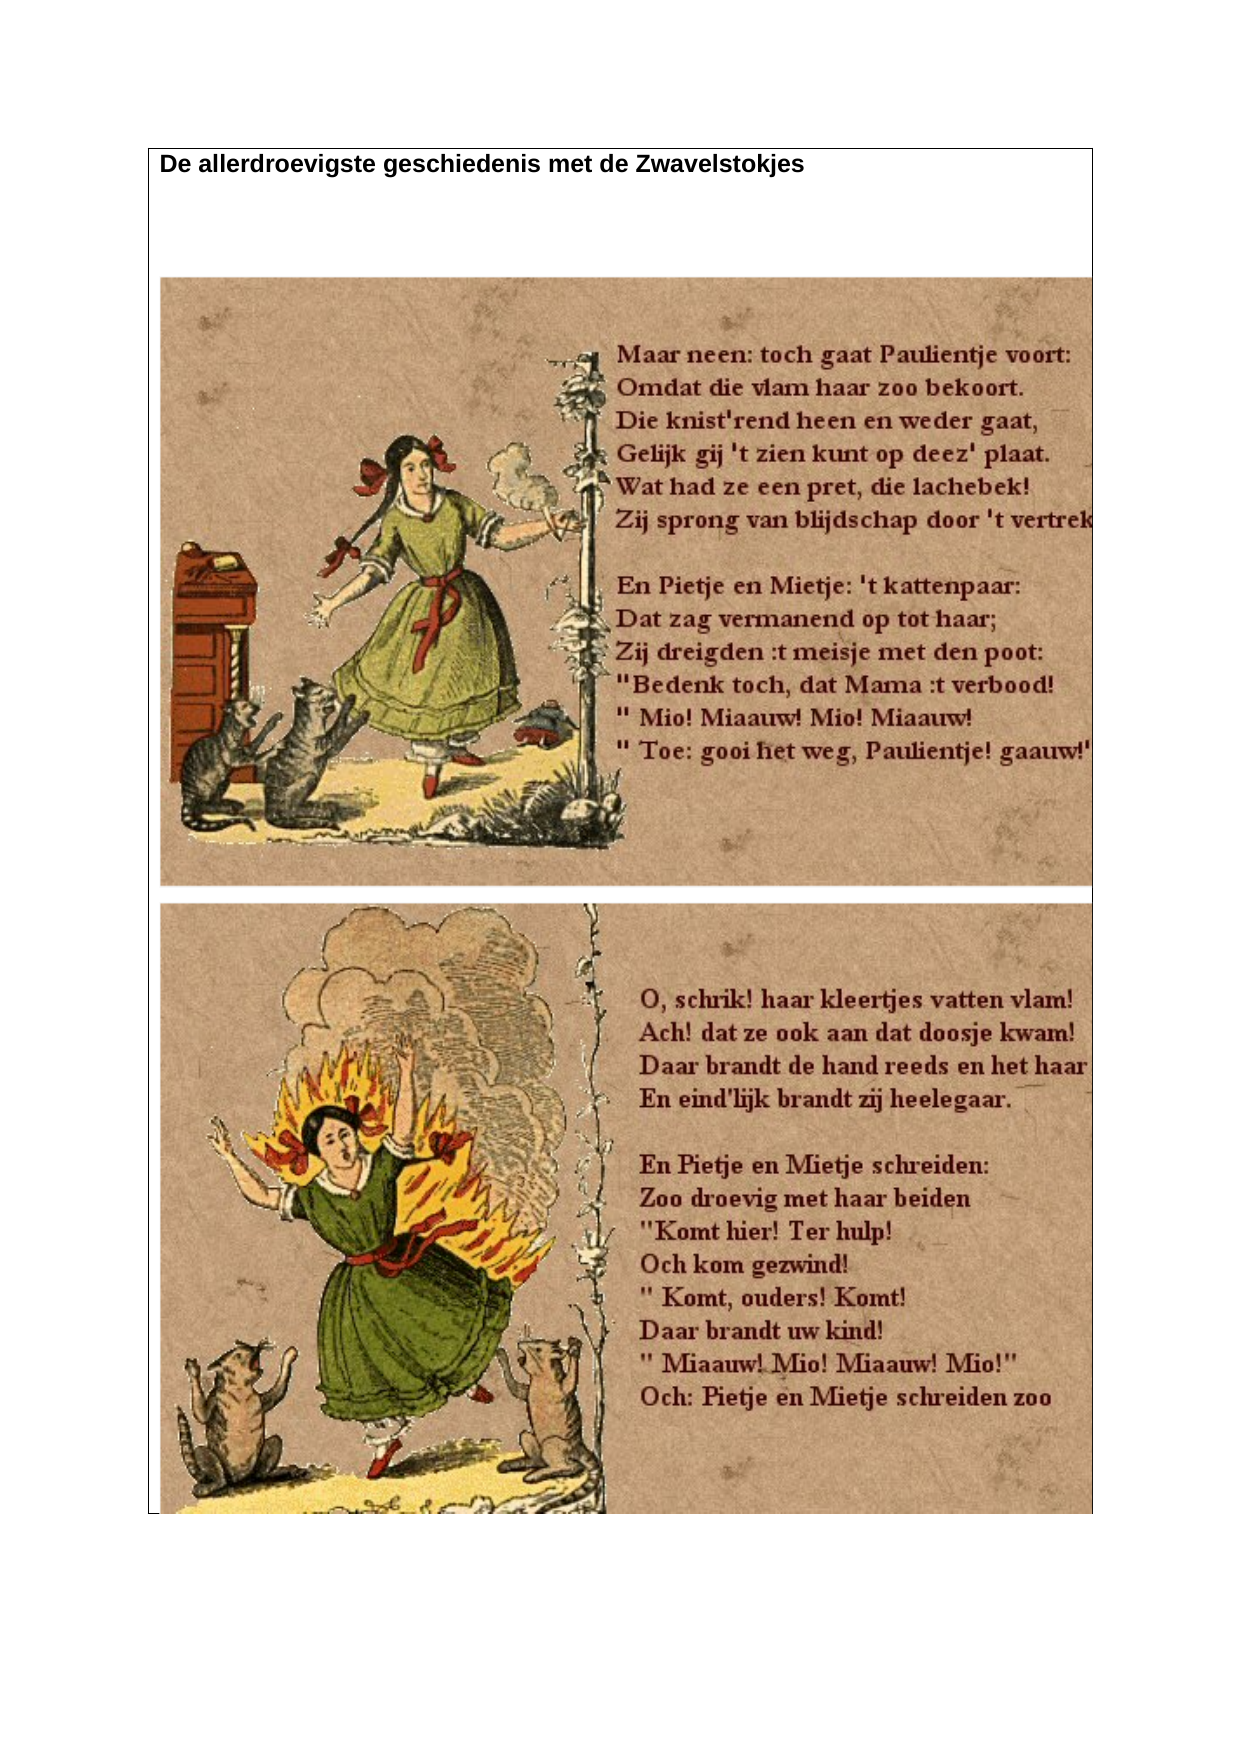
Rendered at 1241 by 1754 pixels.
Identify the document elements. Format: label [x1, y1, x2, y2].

picture [159, 276, 1093, 888]
picture [159, 902, 1093, 1514]
table_header [149, 149, 1092, 1513]
